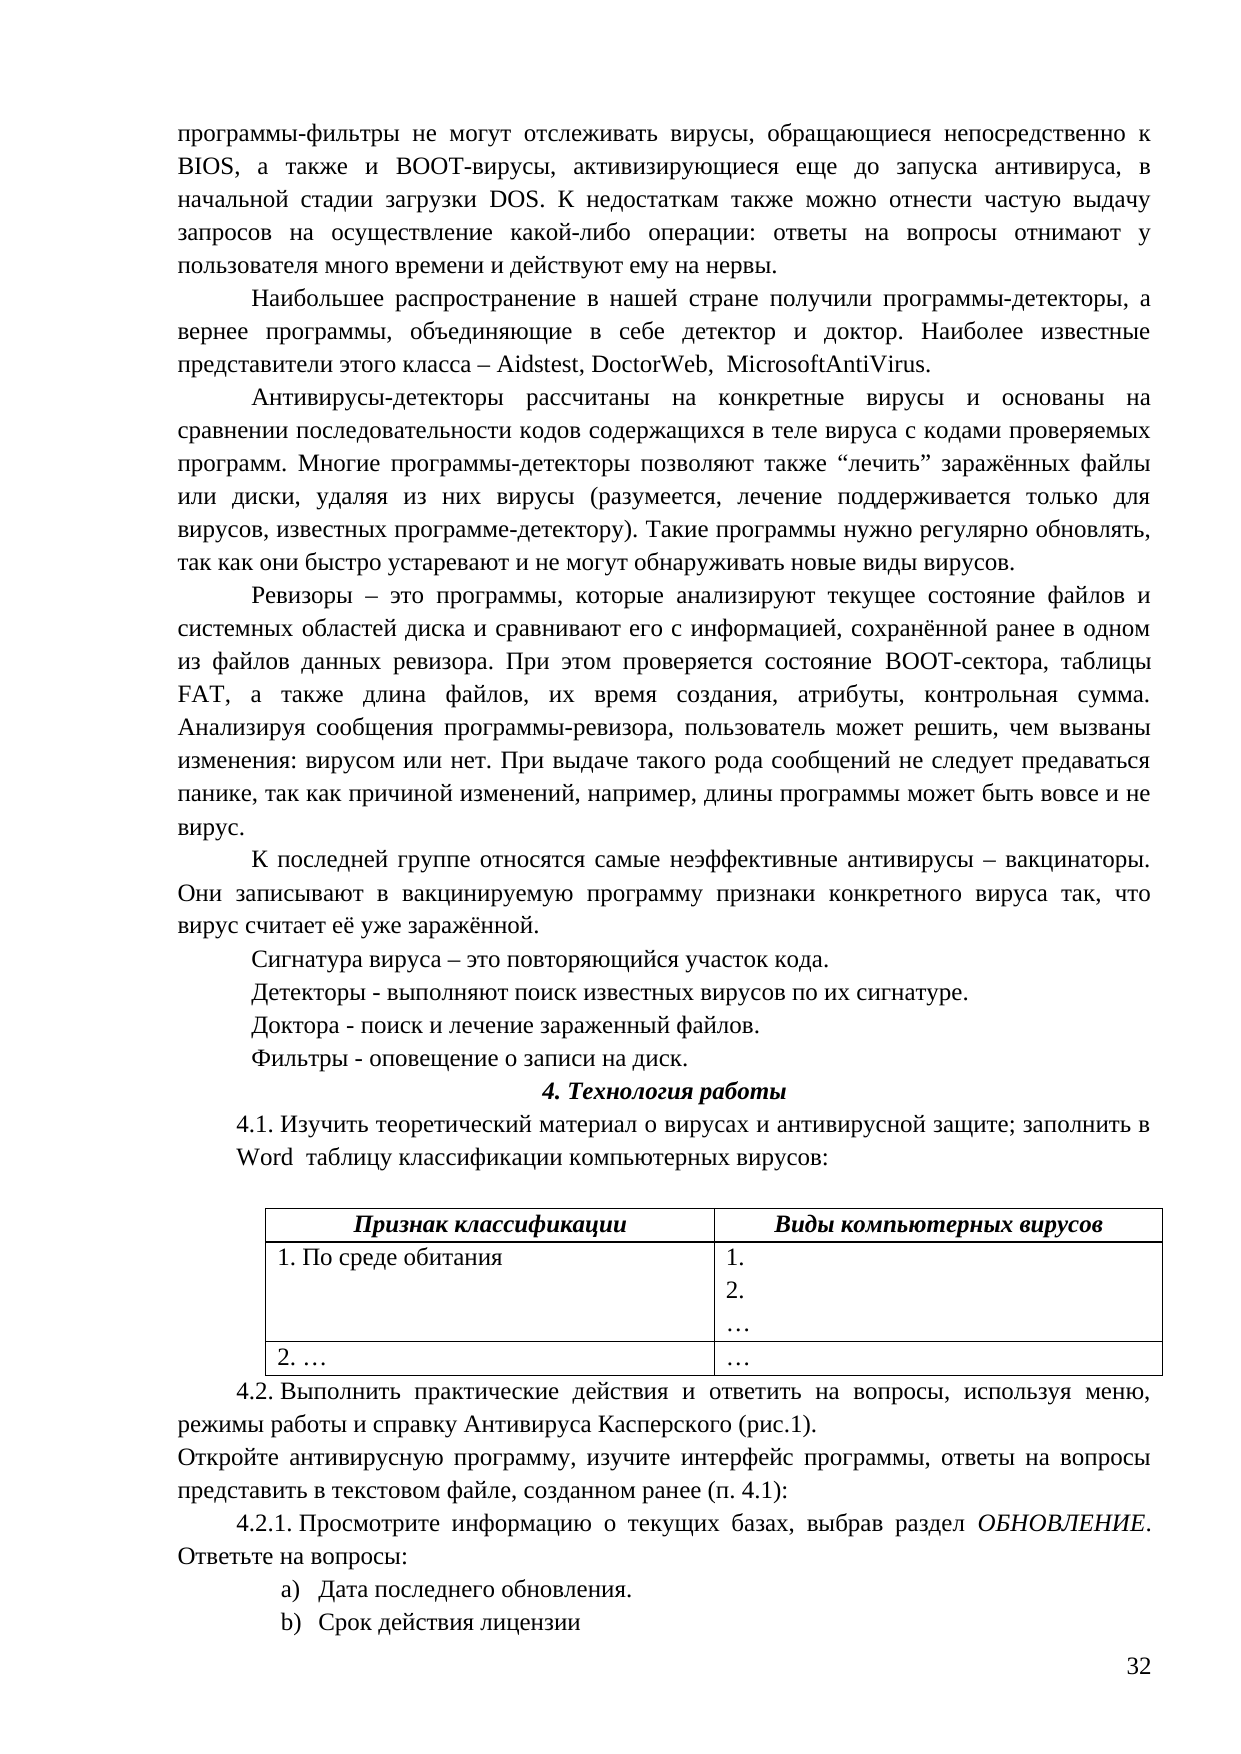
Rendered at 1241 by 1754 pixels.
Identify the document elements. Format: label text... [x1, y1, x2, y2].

text Антивирусы-детекторы рассчитаны на конкретные вирусы и основаны на сравнении последовательности кодов содержащихся в теле вируса с кодами проверяемых программ. Многие программы-детекторы позволяют также “лечить” заражённых файлы или диски, удаляя из них вирусы (разумеется, лечение поддерживается только для вирусов, известных программе-детектору). Такие программы нужно регулярно обновлять, так как они быстро устаревают и не могут обнаруживать новые виды вирусов. [177, 382, 1152, 576]
table_cell 1. 2. … [715, 1243, 1162, 1341]
table_cell 1. По среде обитания [266, 1243, 714, 1341]
text 4. Технология работы [177, 1076, 1152, 1104]
text 4.1. Изучить теоретический материал о вирусах и антивирусной защите; заполнить в Word таблицу классификации компьютерных вирусов: [236, 1109, 1152, 1171]
text Откройте антивирусную программу, изучите интерфейс программы, ответы на вопросы представить в текстовом файле, созданном ранее (п. 4.1): [177, 1442, 1152, 1504]
text К последней группе относятся самые неэффективные антивирусы – вакцинаторы. Они записывают в вакцинируемую программу признаки конкретного вируса так, что вирус считает её уже заражённой. [177, 844, 1152, 939]
text Сигнатура вируса – это повторяющийся участок кода. [177, 944, 1152, 972]
table_header Признак классификации [266, 1209, 714, 1241]
text Фильтры - оповещение о записи на диск. [177, 1043, 1152, 1071]
text Ревизоры – это программы, которые анализируют текущее состояние файлов и системных областей диска и сравнивают его с информацией, сохранённой ранее в одном из файлов данных ревизора. При этом проверяется состояние BOOT-сектора, таблицы FAT, а также длина файлов, их время создания, атрибуты, контрольная сумма. Анализируя сообщения программы-ревизора, пользователь может решить, чем вызваны изменения: вирусом или нет. При выдаче такого рода сообщений не следует предаваться панике, так как причиной изменений, например, длины программы может быть вовсе и не вирус. [177, 580, 1152, 840]
text 4.2.1. Просмотрите информацию о текущих базах, выбрав раздел ОБНОВЛЕНИЕ. Ответьте на вопросы: [177, 1508, 1152, 1570]
text Доктора - поиск и лечение зараженный файлов. [177, 1010, 1152, 1038]
table_cell 2. … [266, 1342, 714, 1375]
text Наибольшее распространение в нашей стране получили программы-детекторы, а вернее программы, объединяющие в себе детектор и доктор. Наиболее известные представители этого класса – Aidstest, DoctorWeb, MicrosoftAntiVirus. [177, 283, 1152, 378]
table_cell … [715, 1342, 1162, 1375]
text Детекторы - выполняют поиск известных вирусов по их сигнатуре. [177, 977, 1152, 1005]
list Дата последнего обновления. [281, 1574, 1152, 1603]
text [177, 118, 1152, 279]
table_header Виды компьютерных вирусов [715, 1209, 1162, 1241]
text 4.2. Выполнить практические действия и ответить на вопросы, используя меню, режимы работы и справку Антивируса Касперского (рис.1). [177, 1376, 1152, 1438]
list Срок действия лицензии [281, 1607, 1152, 1636]
